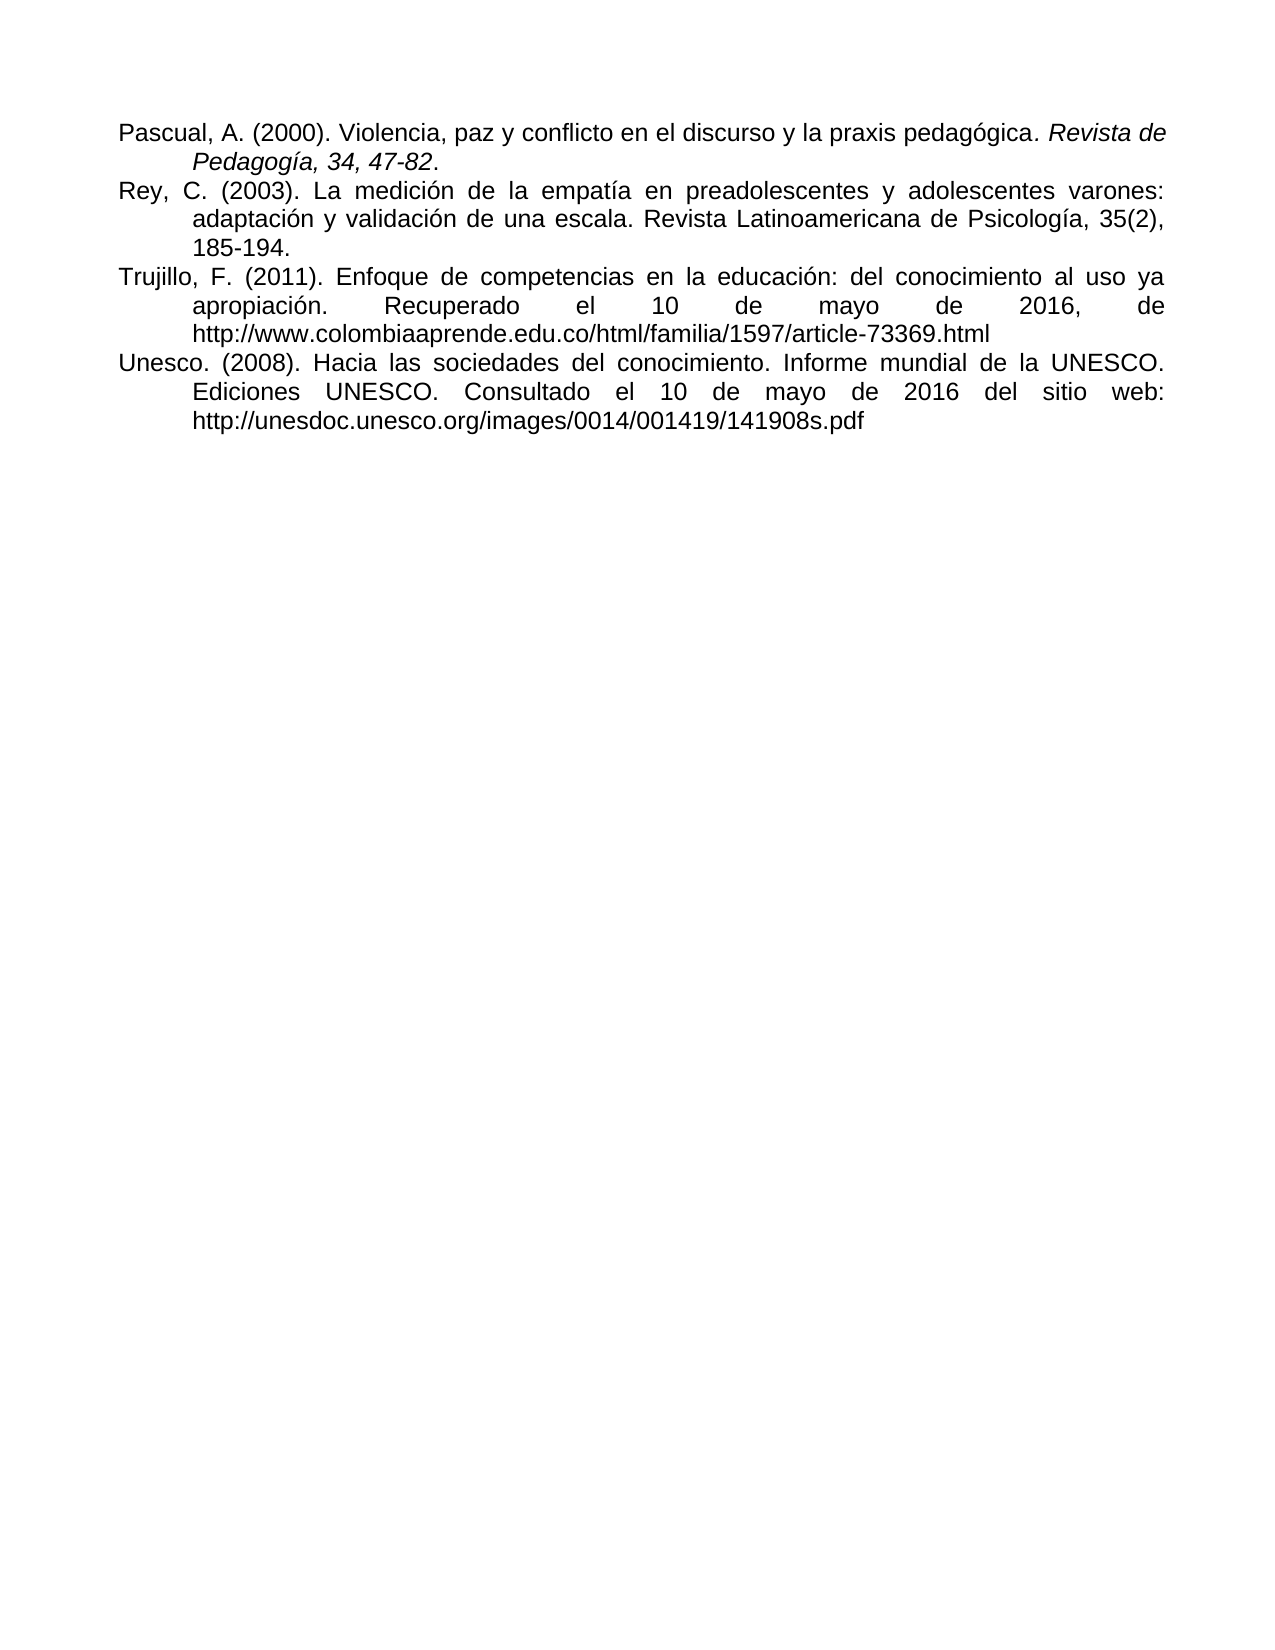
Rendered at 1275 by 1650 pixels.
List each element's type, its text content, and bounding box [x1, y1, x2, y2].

text Pascual, A. (2000). Violencia, paz y conflicto en el discurso y la praxis pedagógica. Revista de Pedagogía, 34, 47-82. [118, 118, 1167, 176]
text Rey, C. (2003). La medición de la empatía en preadolescentes y adolescentes varones: adaptación y validación de una escala. Revista Latinoamericana de Psicología, 35(2), 185-194. [118, 176, 1167, 262]
text Unesco. (2008). Hacia las sociedades del conocimiento. Informe mundial de la UNESCO. Ediciones UNESCO. Consultado el 10 de mayo de 2016 del sitio web: http://unesdoc.unesco.org/images/0014/001419/141908s.pdf [118, 348, 1167, 434]
text Trujillo, F. (2011). Enfoque de competencias en la educación: del conocimiento al uso ya apropiación. Recuperado el 10 de mayo de 2016, de http://www.colombiaaprende.edu.co/html/familia/1597/article-73369.html [118, 262, 1167, 348]
